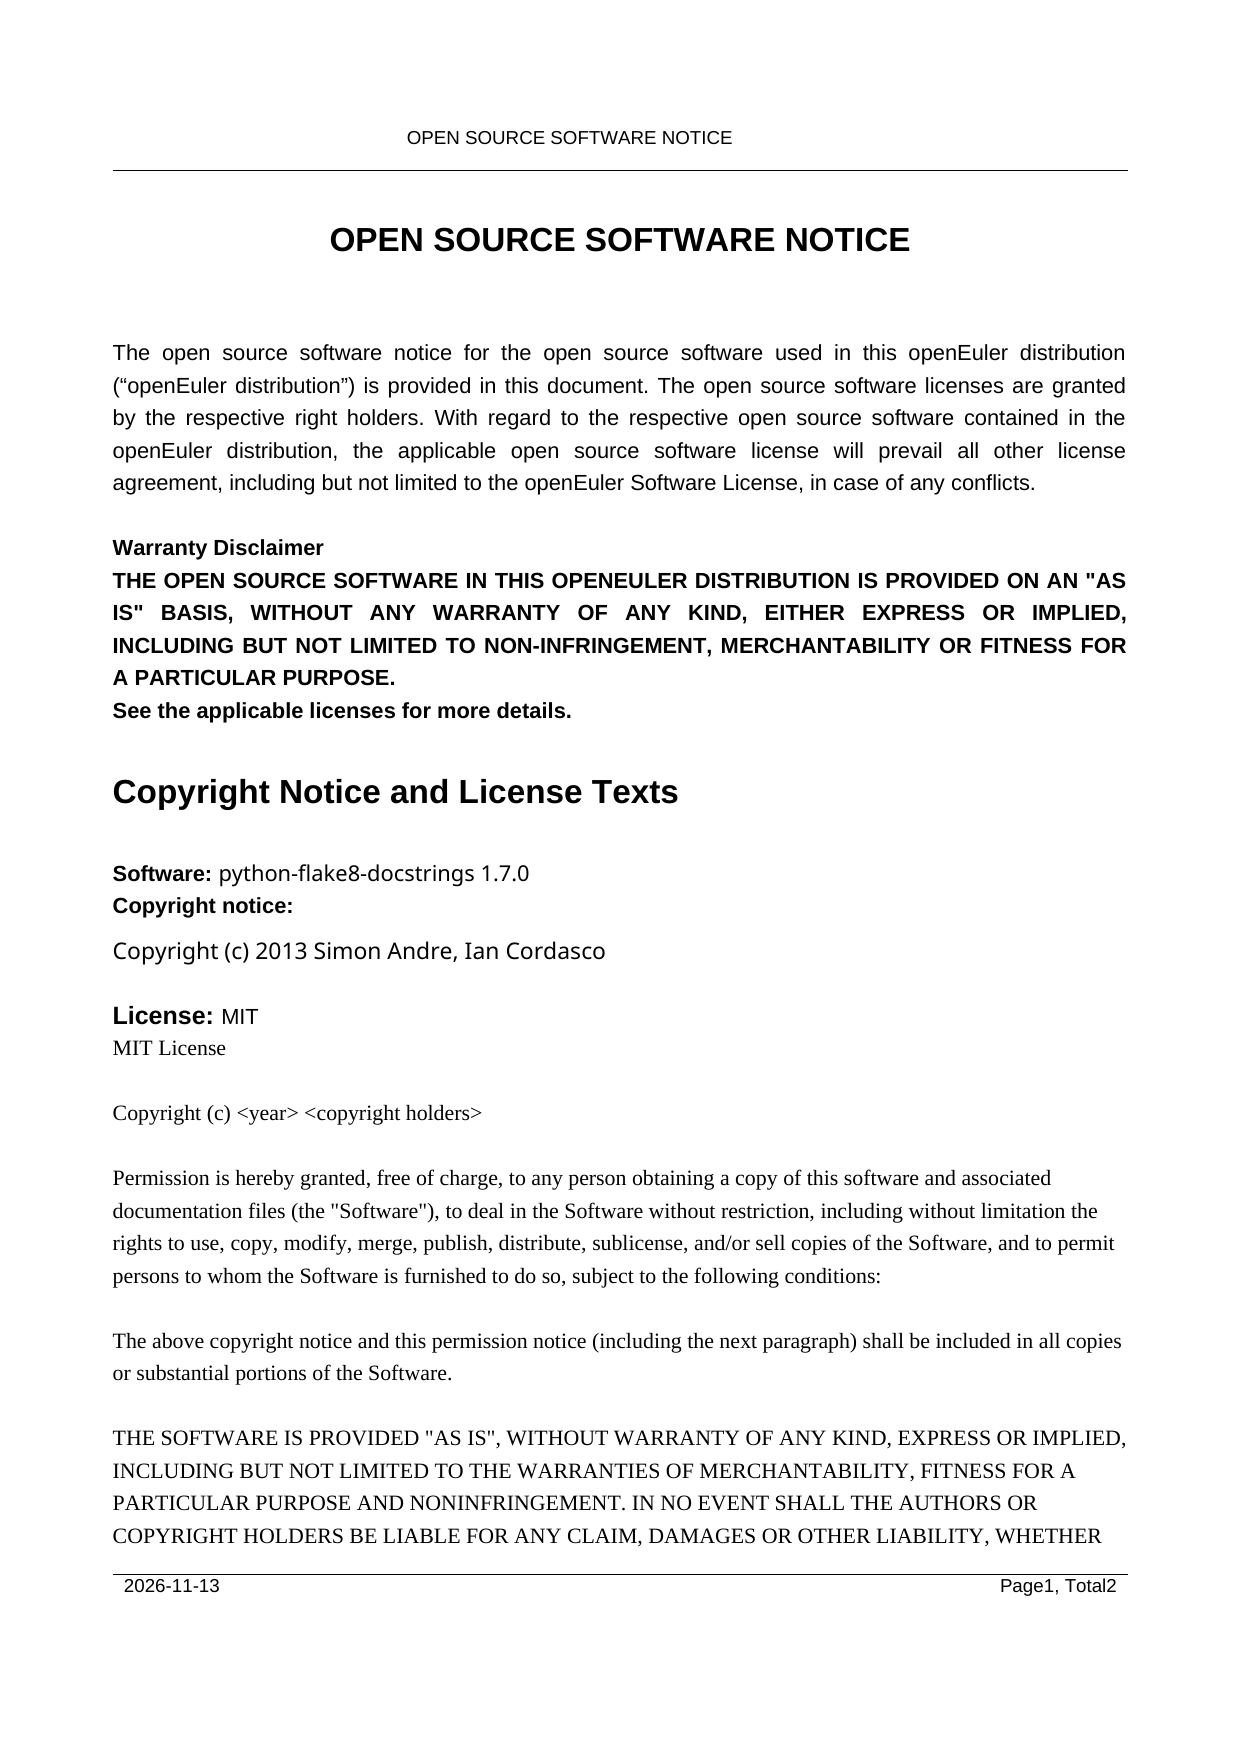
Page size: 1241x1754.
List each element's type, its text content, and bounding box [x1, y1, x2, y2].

text Copyright notice: [112, 889, 1128, 921]
text OPEN SOURCE SOFTWARE NOTICE [112, 206, 1128, 271]
text License: MIT [112, 999, 1128, 1031]
text Copyright Notice and License Texts [112, 759, 1128, 824]
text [112, 1031, 1128, 1551]
title Software: python-flake8-docstrings 1.7.0 [112, 856, 1128, 889]
text The open source software notice for the open source software used in this openEuler distribution (“openEuler distribution”) is provided in this document. The open source software licenses are granted by the respective right holders. With regard to the respective open source software contained in the openEuler distribution, the applicable open source software license will prevail all other license agreement, including but not limited to the openEuler Software License, in case of any conflicts. [112, 336, 1128, 499]
text THE OPEN SOURCE SOFTWARE IN THIS OPENEULER DISTRIBUTION IS PROVIDED ON AN "AS IS" BASIS, WITHOUT ANY WARRANTY OF ANY KIND, EITHER EXPRESS OR IMPLIED, INCLUDING BUT NOT LIMITED TO NON-INFRINGEMENT, MERCHANTABILITY OR FITNESS FOR A PARTICULAR PURPOSE. See the applicable licenses for more details. [112, 564, 1128, 726]
text Warranty Disclaimer [112, 531, 1128, 564]
text Copyright (c) 2013 Simon Andre, Ian Cordasco [112, 934, 1128, 999]
